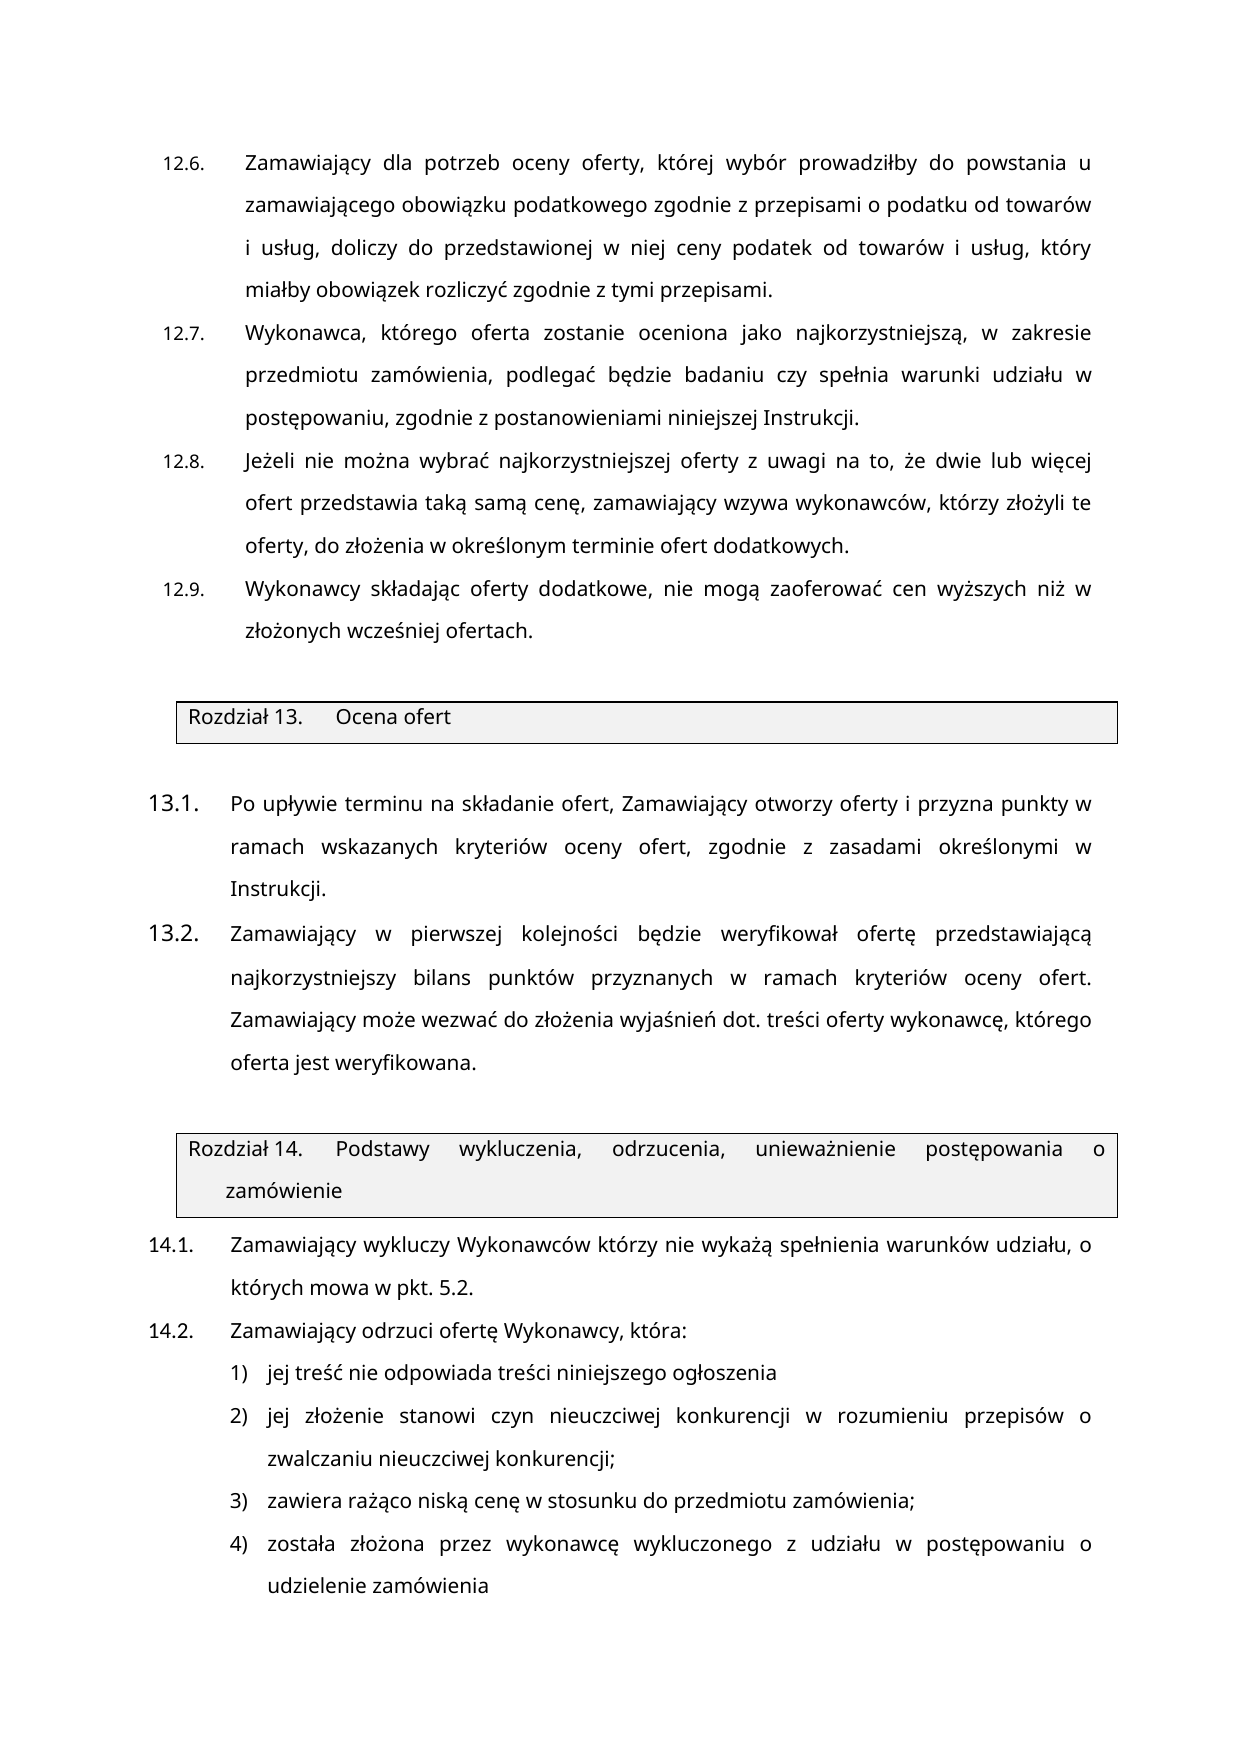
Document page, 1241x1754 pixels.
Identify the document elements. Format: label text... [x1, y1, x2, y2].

list Zamawiający dla potrzeb oceny oferty, której wybór prowadziłby do powstania u zamawiającego obowiązku podatkowego zgodnie z przepisami o podatku od towarów i usług, doliczy do przedstawionej w niej ceny podatek od towarów i usług, który miałby obowiązek rozliczyć zgodnie z tymi przepisami. [162, 148, 1093, 304]
table_header Podstawy wykluczenia, odrzucenia, unieważnienie postępowania o zamówienie [177, 1134, 1117, 1217]
list zawiera rażąco niską cenę w stosunku do przedmiotu zamówienia; [229, 1486, 1093, 1515]
list jej treść nie odpowiada treści niniejszego ogłoszenia [229, 1358, 1093, 1387]
list Wykonawca, którego oferta zostanie oceniona jako najkorzystniejszą, w zakresie przedmiotu zamówienia, podlegać będzie badaniu czy spełnia warunki udziału w postępowaniu, zgodnie z postanowieniami niniejszej Instrukcji. [162, 318, 1093, 432]
table_header Ocena ofert [177, 703, 1117, 743]
list Po upływie terminu na składanie ofert, Zamawiający otworzy oferty i przyzna punkty w ramach wskazanych kryteriów oceny ofert, zgodnie z zasadami określonymi w Instrukcji. [148, 787, 1093, 903]
list Zamawiający odrzuci ofertę Wykonawcy, która: [148, 1316, 1093, 1344]
list jej złożenie stanowi czyn nieuczciwej konkurencji w rozumieniu przepisów o zwalczaniu nieuczciwej konkurencji; [229, 1401, 1093, 1472]
list Jeżeli nie można wybrać najkorzystniejszej oferty z uwagi na to, że dwie lub więcej ofert przedstawia taką samą cenę, zamawiający wzywa wykonawców, którzy złożyli te oferty, do złożenia w określonym terminie ofert dodatkowych. [162, 446, 1093, 559]
list Zamawiający wykluczy Wykonawców którzy nie wykażą spełnienia warunków udziału, o których mowa w pkt. 5.2. [148, 1231, 1093, 1302]
list została złożona przez wykonawcę wykluczonego z udziału w postępowaniu o udzielenie zamówienia [229, 1529, 1093, 1600]
list Zamawiający w pierwszej kolejności będzie weryfikował ofertę przedstawiającą najkorzystniejszy bilans punktów przyznanych w ramach kryteriów oceny ofert. Zamawiający może wezwać do złożenia wyjaśnień dot. treści oferty wykonawcę, którego oferta jest weryfikowana. [148, 917, 1093, 1076]
list Wykonawcy składając oferty dodatkowe, nie mogą zaoferować cen wyższych niż w złożonych wcześniej ofertach. [162, 574, 1093, 645]
